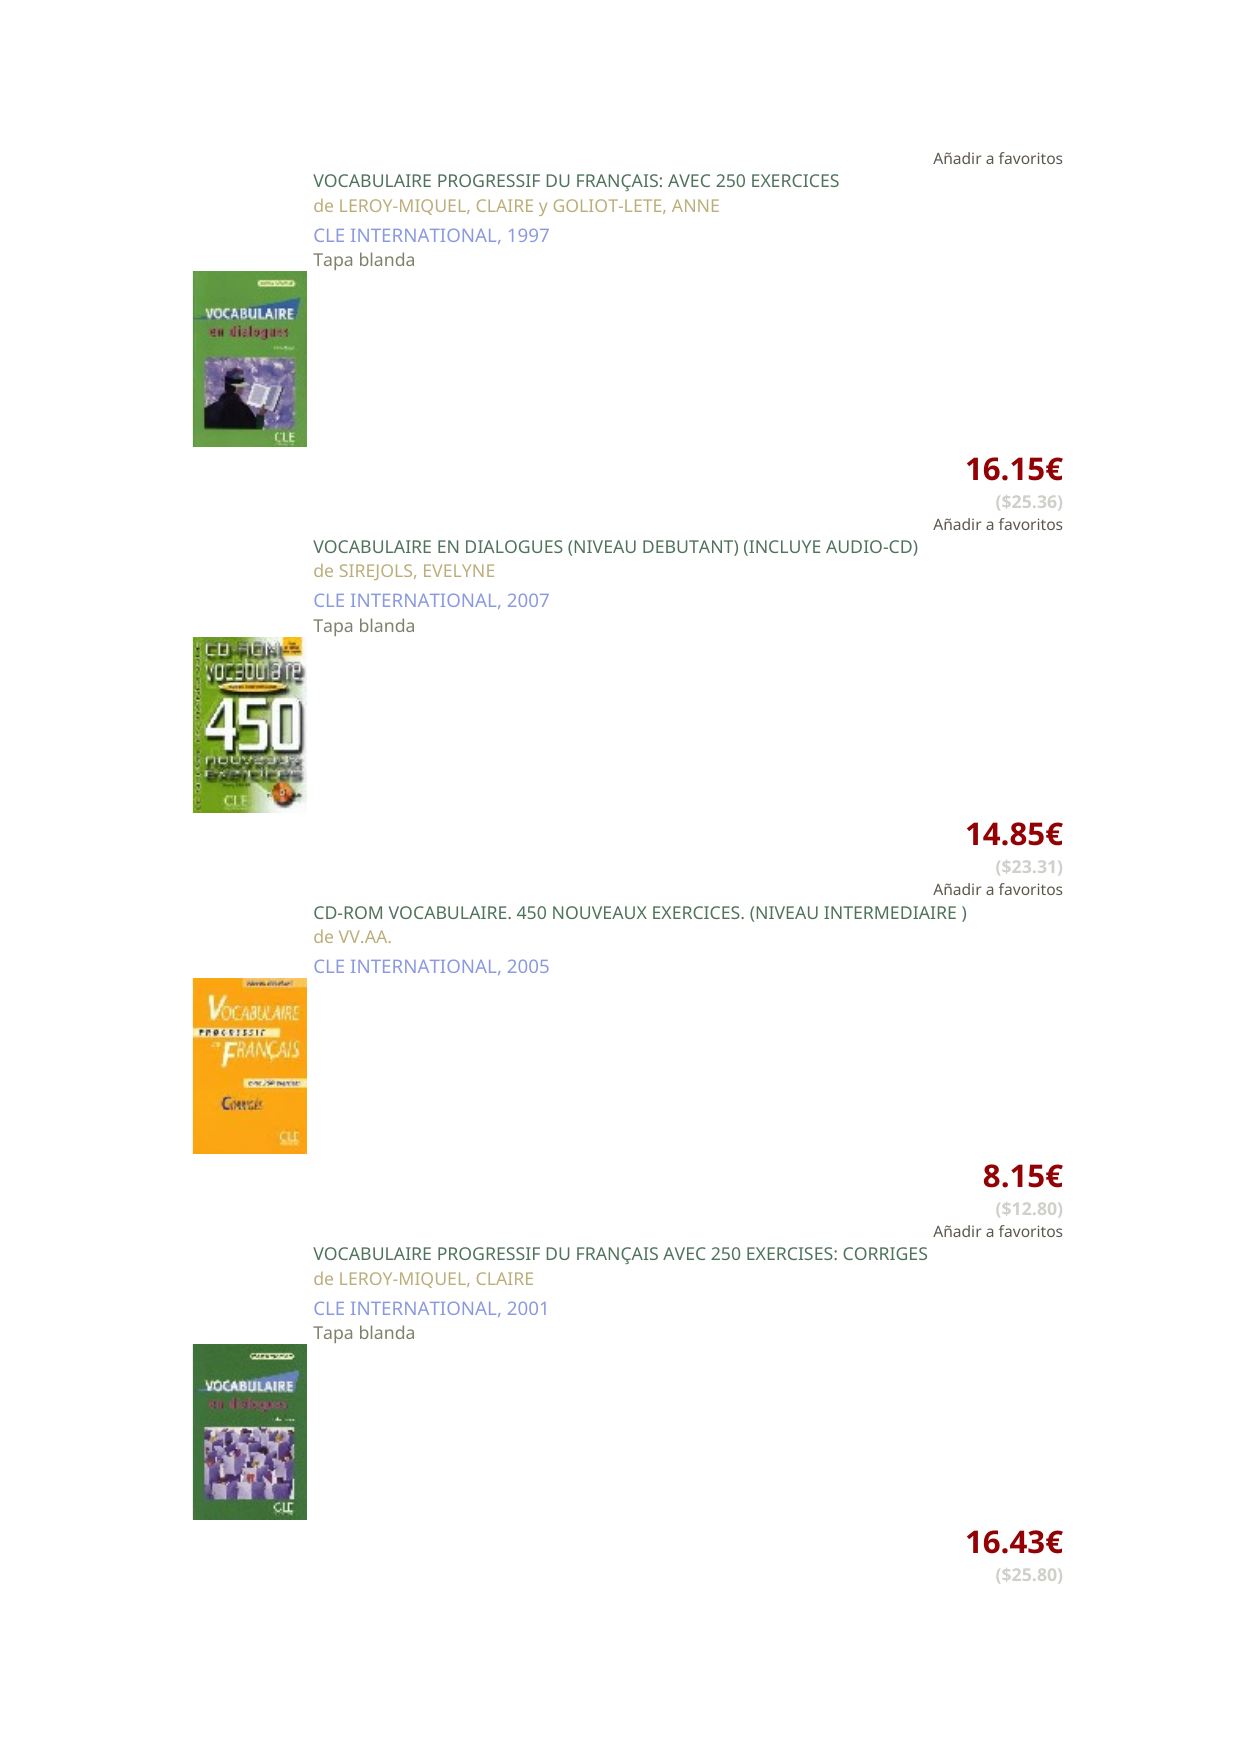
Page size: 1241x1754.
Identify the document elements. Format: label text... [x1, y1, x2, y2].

text de SIREJOLS, EVELYNE [313, 559, 1063, 583]
text ($25.36) [313, 489, 1063, 513]
text Tapa blanda [313, 613, 1063, 637]
text de LEROY-MIQUEL, CLAIRE y GOLIOT-LETE, ANNE [313, 193, 1063, 217]
text de VV.AA. [313, 924, 1063, 949]
text VOCABULAIRE PROGRESSIF DU FRANÇAIS AVEC 250 EXERCISES: CORRIGES [313, 1242, 1063, 1266]
text ($23.31) [313, 855, 1063, 879]
text de LEROY-MIQUEL, CLAIRE [313, 1266, 1063, 1290]
text 14.85€ [313, 812, 1063, 855]
text 16.15€ [313, 447, 1063, 489]
picture [192, 978, 310, 1154]
text CLE INTERNATIONAL, 2001 [313, 1295, 1063, 1320]
text Añadir a favoritos [313, 1221, 1063, 1242]
picture [192, 1344, 310, 1520]
text VOCABULAIRE EN DIALOGUES (NIVEAU DEBUTANT) (INCLUYE AUDIO-CD) [313, 534, 1063, 559]
text CD-ROM VOCABULAIRE. 450 NOUVEAUX EXERCICES. (NIVEAU INTERMEDIAIRE ) [313, 900, 1063, 924]
text 8.15€ [313, 1154, 1063, 1196]
text ($12.80) [313, 1196, 1063, 1221]
text Tapa blanda [313, 1320, 1063, 1344]
text Añadir a favoritos [313, 879, 1063, 900]
text VOCABULAIRE PROGRESSIF DU FRANÇAIS: AVEC 250 EXERCICES [313, 169, 1063, 193]
text Tapa blanda [313, 247, 1063, 272]
picture [192, 637, 310, 813]
text CLE INTERNATIONAL, 2007 [313, 588, 1063, 613]
text Añadir a favoritos [313, 148, 1063, 169]
text CLE INTERNATIONAL, 1997 [313, 222, 1063, 247]
text 16.43€ [313, 1519, 1063, 1562]
text ($25.80) [313, 1562, 1063, 1586]
picture [192, 271, 310, 447]
text CLE INTERNATIONAL, 2005 [313, 953, 1063, 979]
text Añadir a favoritos [313, 513, 1063, 534]
